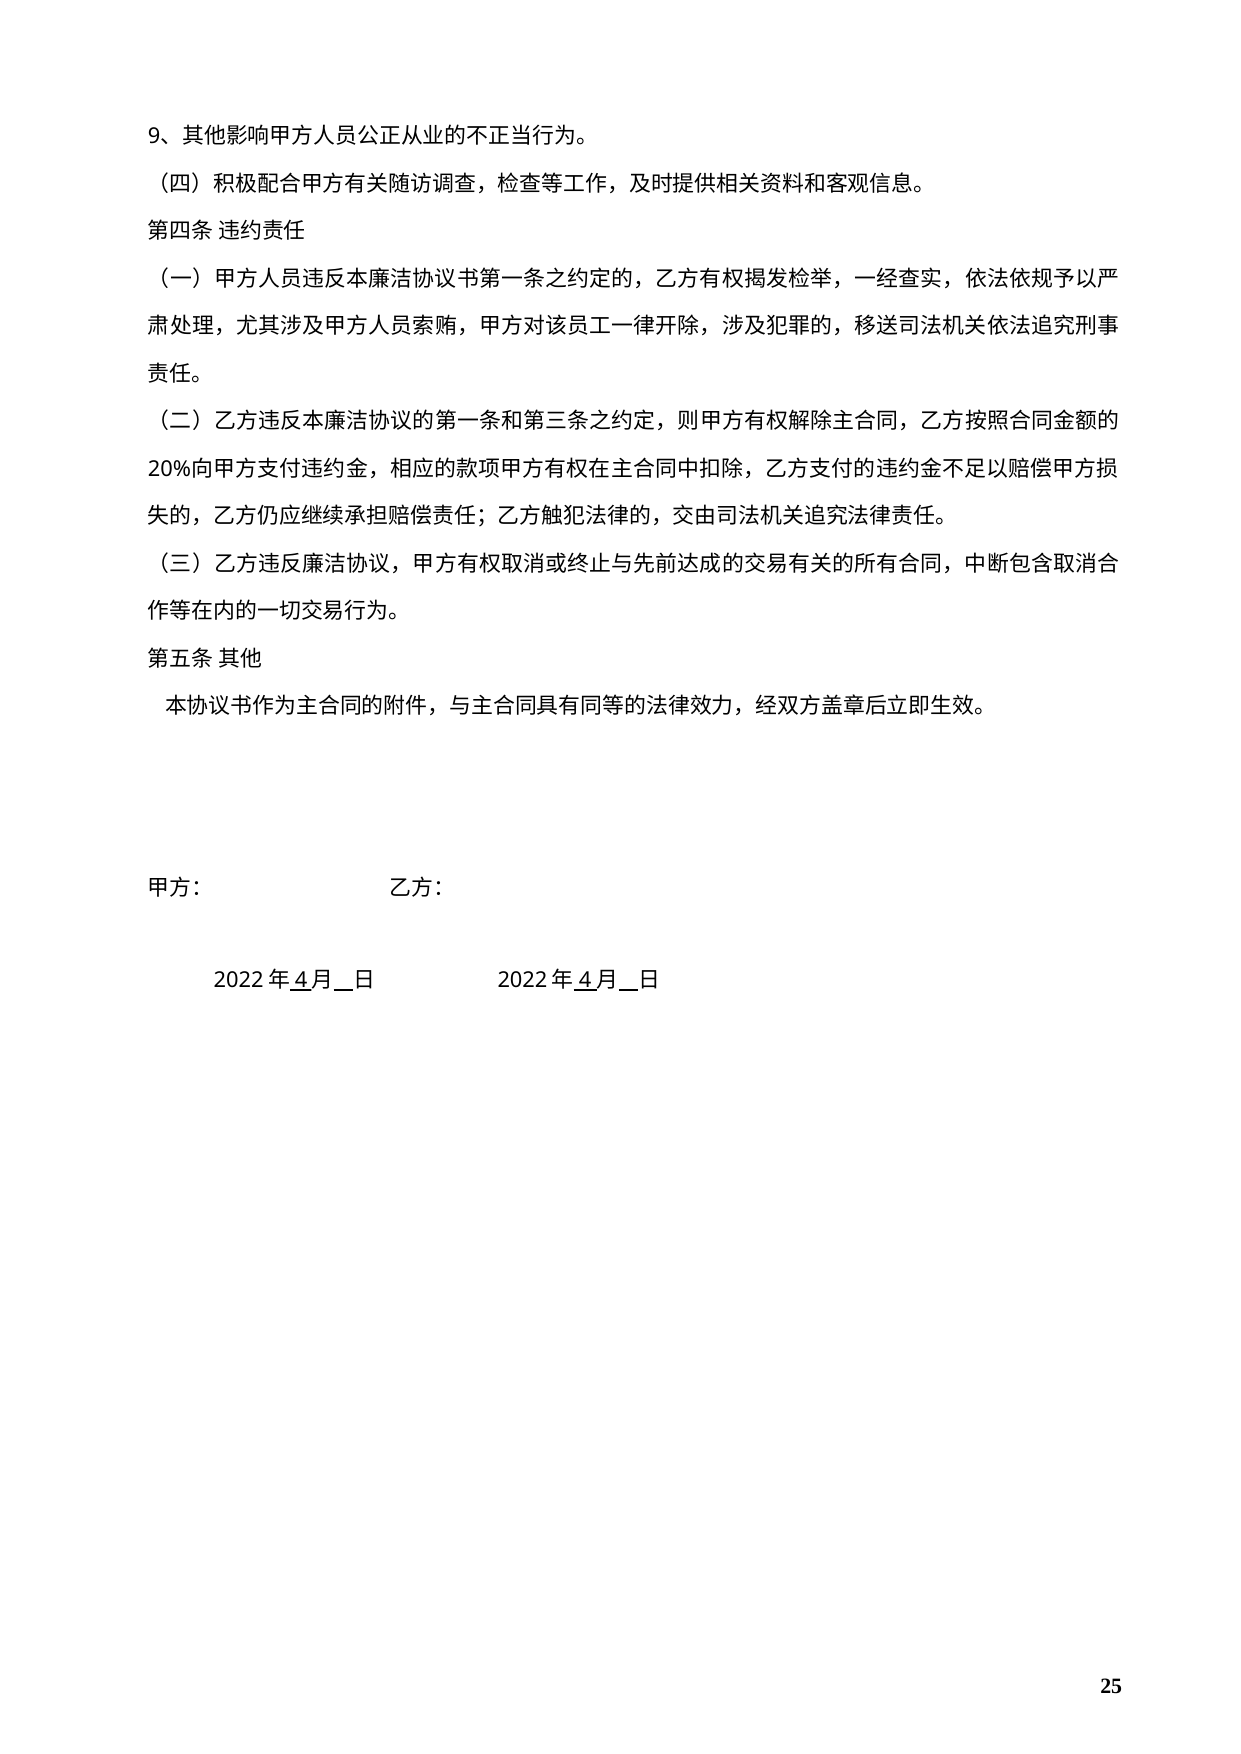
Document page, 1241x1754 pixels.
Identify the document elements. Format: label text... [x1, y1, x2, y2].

text （四）积极配合甲方有关随访调查，检查等工作，及时提供相关资料和客观信息。 [148, 166, 1122, 197]
text （三）乙方违反廉洁协议，甲方有权取消或终止与先前达成的交易有关的所有合同，中断包含取消合作等在内的一切交易行为。 [148, 546, 1122, 625]
text （二）乙方违反本廉洁协议的第一条和第三条之约定，则甲方有权解除主合同，乙方按照合同金额的20%向甲方支付违约金，相应的款项甲方有权在主合同中扣除，乙方支付的违约金不足以赔偿甲方损失的，乙方仍应继续承担赔偿责任；乙方触犯法律的，交由司法机关追究法律责任。 [148, 403, 1122, 530]
text 第五条 其他 [148, 641, 1122, 672]
text 本协议书作为主合同的附件，与主合同具有同等的法律效力，经双方盖章后立即生效。 [148, 688, 1122, 720]
text 甲方： 乙方： [148, 870, 1122, 902]
text 9、其他影响甲方人员公正从业的不正当行为。 [148, 118, 1122, 150]
text 第四条 违约责任 [148, 213, 1122, 245]
text 2022年 4月 日 2022年 4 月 日 [148, 962, 1122, 994]
text （一）甲方人员违反本廉洁协议书第一条之约定的，乙方有权揭发检举，一经查实，依法依规予以严肃处理，尤其涉及甲方人员索贿，甲方对该员工一律开除，涉及犯罪的，移送司法机关依法追究刑事责任。 [148, 261, 1122, 387]
